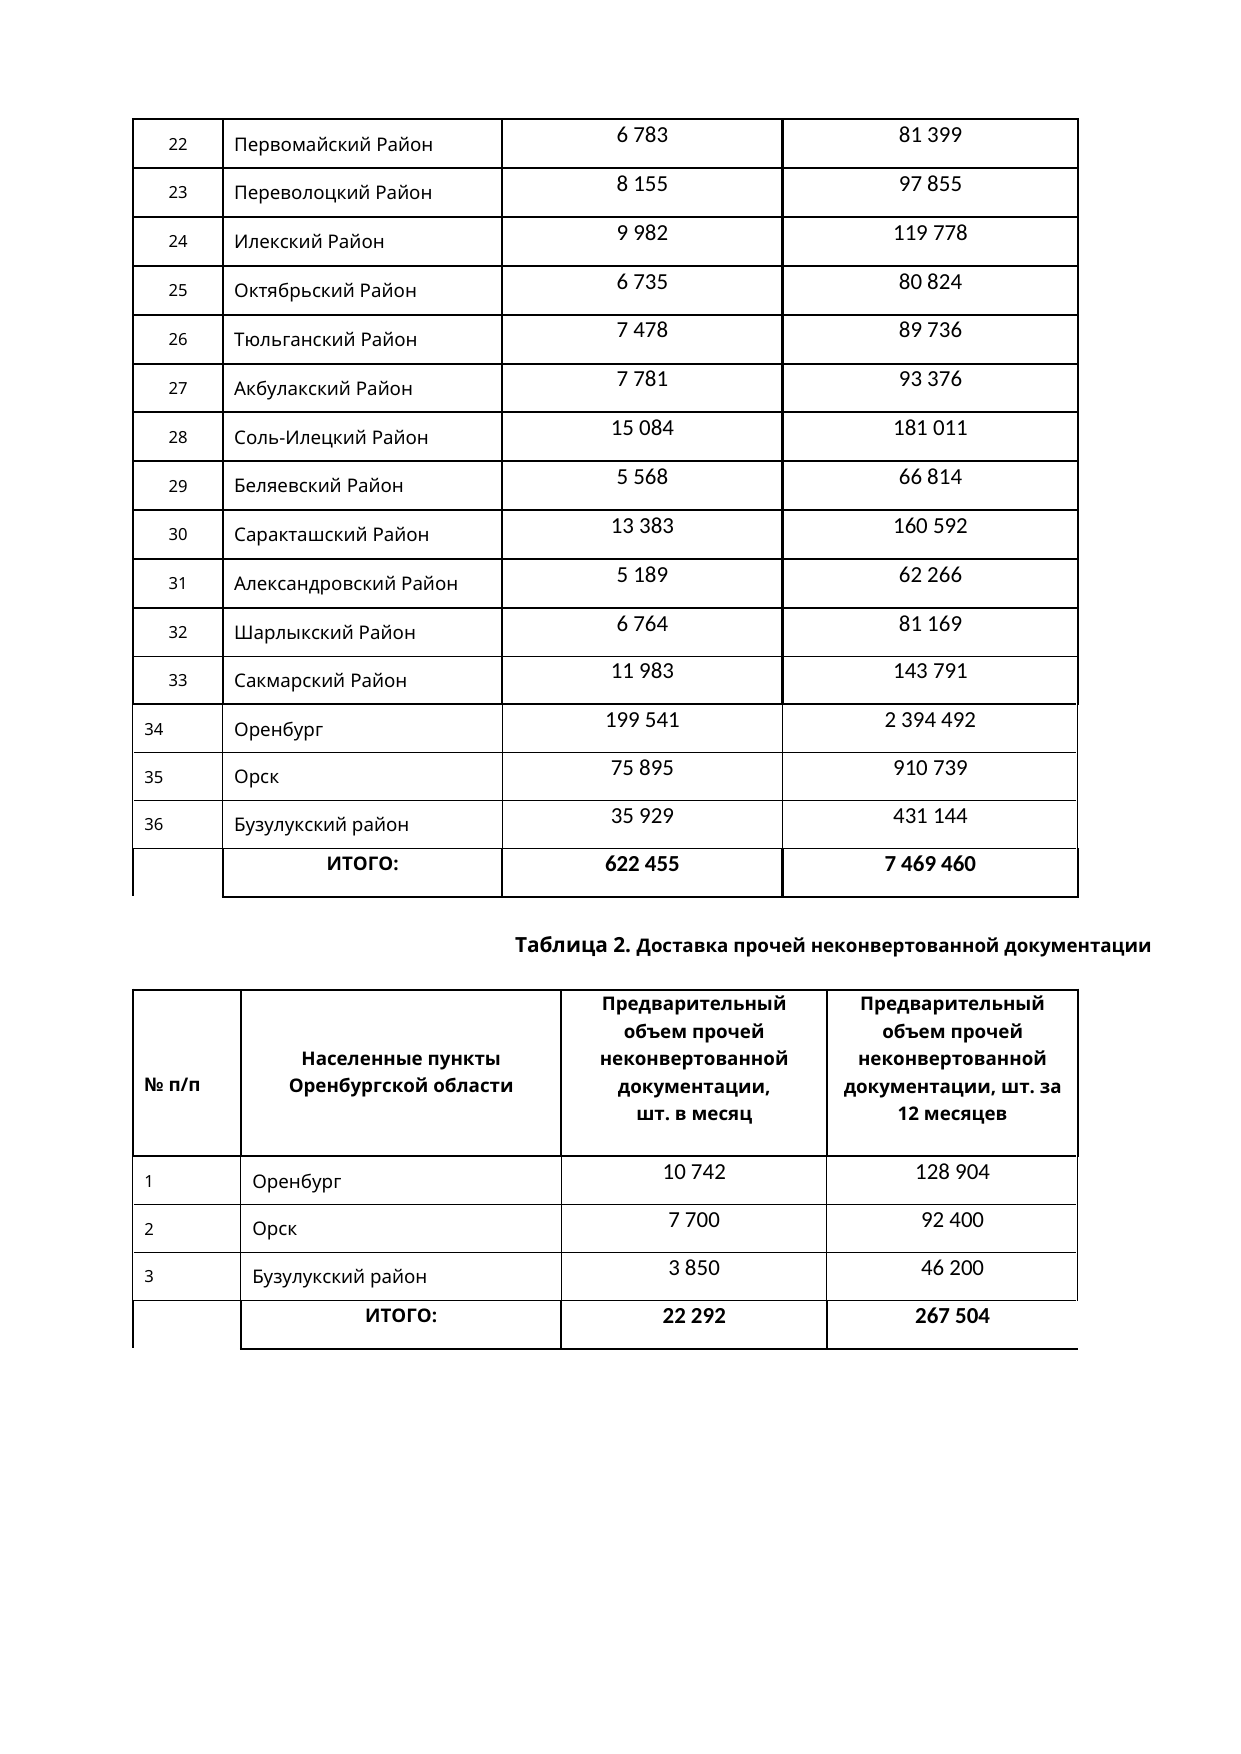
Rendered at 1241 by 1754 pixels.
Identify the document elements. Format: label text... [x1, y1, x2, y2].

table_cell 6 764 [503, 609, 781, 656]
text Таблица 2. Доставка прочей неконвертованной документации [177, 930, 1152, 959]
table_cell 2 394 492 [783, 703, 1077, 752]
table_cell 30 [134, 511, 222, 558]
table_cell 27 [134, 365, 222, 411]
table_cell 81 169 [784, 609, 1077, 656]
table_cell 81 399 [784, 120, 1077, 167]
table_cell 181 011 [784, 413, 1077, 460]
table_cell 93 376 [784, 365, 1077, 411]
table_cell Бузулукский район [241, 1253, 561, 1300]
table_cell 119 778 [784, 218, 1077, 265]
table_cell 97 855 [784, 169, 1077, 216]
table_cell 7 478 [503, 316, 781, 362]
table_cell 267 504 [828, 1300, 1078, 1347]
table_cell [134, 1301, 240, 1347]
table_cell Беляевский Район [224, 462, 501, 509]
table_cell 26 [134, 316, 222, 362]
table_cell 5 568 [503, 462, 781, 509]
table_header № п/п [134, 991, 240, 1155]
table_cell Илекский Район [224, 218, 501, 265]
table_cell Первомайский Район [224, 120, 501, 167]
table_header Населенные пункты Оренбургской области [242, 991, 560, 1155]
table_cell 35 [133, 752, 222, 800]
table_cell ИТОГО: [242, 1301, 560, 1347]
table_cell 7 781 [503, 365, 781, 411]
table_cell 11 983 [503, 657, 781, 703]
table_cell 5 189 [503, 560, 781, 607]
table_cell Октябрьский Район [224, 267, 501, 313]
table_cell 46 200 [827, 1252, 1077, 1300]
table_cell ИТОГО: [224, 849, 501, 896]
table_cell 3 850 [562, 1253, 826, 1300]
table_cell Бузулукский район [223, 801, 502, 848]
table_cell 128 904 [827, 1155, 1077, 1204]
table_cell 3 [133, 1252, 240, 1300]
table_cell 75 895 [503, 753, 782, 800]
table_cell 6 783 [503, 120, 781, 167]
table_cell 13 383 [503, 511, 781, 558]
table_cell 35 929 [503, 801, 782, 848]
table_cell 23 [134, 169, 222, 216]
table_header Предварительный объем прочей неконвертованной документации, шт. в месяц [562, 991, 826, 1155]
table_cell Акбулакский Район [224, 365, 501, 411]
table_cell 9 982 [503, 218, 781, 265]
table_cell Александровский Район [224, 560, 501, 607]
table_cell 1 [133, 1157, 240, 1204]
table_cell Соль-Илецкий Район [224, 413, 501, 460]
table_cell Оренбург [241, 1157, 561, 1204]
table_cell 24 [134, 218, 222, 265]
table_cell 66 814 [784, 462, 1077, 509]
table_cell Орск [241, 1205, 561, 1252]
table_cell 199 541 [503, 705, 782, 752]
table_cell 160 592 [784, 511, 1077, 558]
table_header Предварительный объем прочей неконвертованной документации, шт. за 12 месяцев [828, 991, 1077, 1155]
table_cell 32 [134, 609, 222, 656]
table_cell 25 [134, 267, 222, 313]
table_cell Оренбург [223, 705, 502, 752]
table_cell Саракташский Район [224, 511, 501, 558]
table_cell 33 [134, 657, 222, 703]
table_cell 2 [133, 1204, 240, 1252]
table_cell 92 400 [827, 1204, 1077, 1252]
table_cell 7 469 460 [784, 848, 1077, 896]
table_cell Переволоцкий Район [224, 169, 501, 216]
table_cell 15 084 [503, 413, 781, 460]
table_cell 910 739 [783, 752, 1077, 800]
table_cell 10 742 [562, 1157, 826, 1204]
table_cell 80 824 [784, 267, 1077, 313]
table_cell Тюльганский Район [224, 316, 501, 362]
table_cell 36 [133, 800, 222, 848]
table_cell Шарлыкский Район [224, 609, 501, 656]
table_cell 22 292 [562, 1301, 826, 1347]
table_cell 8 155 [503, 169, 781, 216]
table_cell 143 791 [784, 657, 1077, 703]
table_cell 62 266 [784, 560, 1077, 607]
table_cell 431 144 [783, 800, 1077, 848]
table_cell 7 700 [562, 1205, 826, 1252]
table_cell Сакмарский Район [224, 657, 501, 703]
table_cell 6 735 [503, 267, 781, 313]
table_cell [134, 849, 222, 896]
table_cell 22 [134, 120, 222, 167]
table_cell 31 [134, 560, 222, 607]
table_cell 622 455 [503, 849, 781, 896]
table_cell 34 [133, 705, 222, 752]
table_cell 29 [134, 462, 222, 509]
table_cell 28 [134, 413, 222, 460]
table_cell 89 736 [784, 316, 1077, 362]
table_cell Орск [223, 753, 502, 800]
